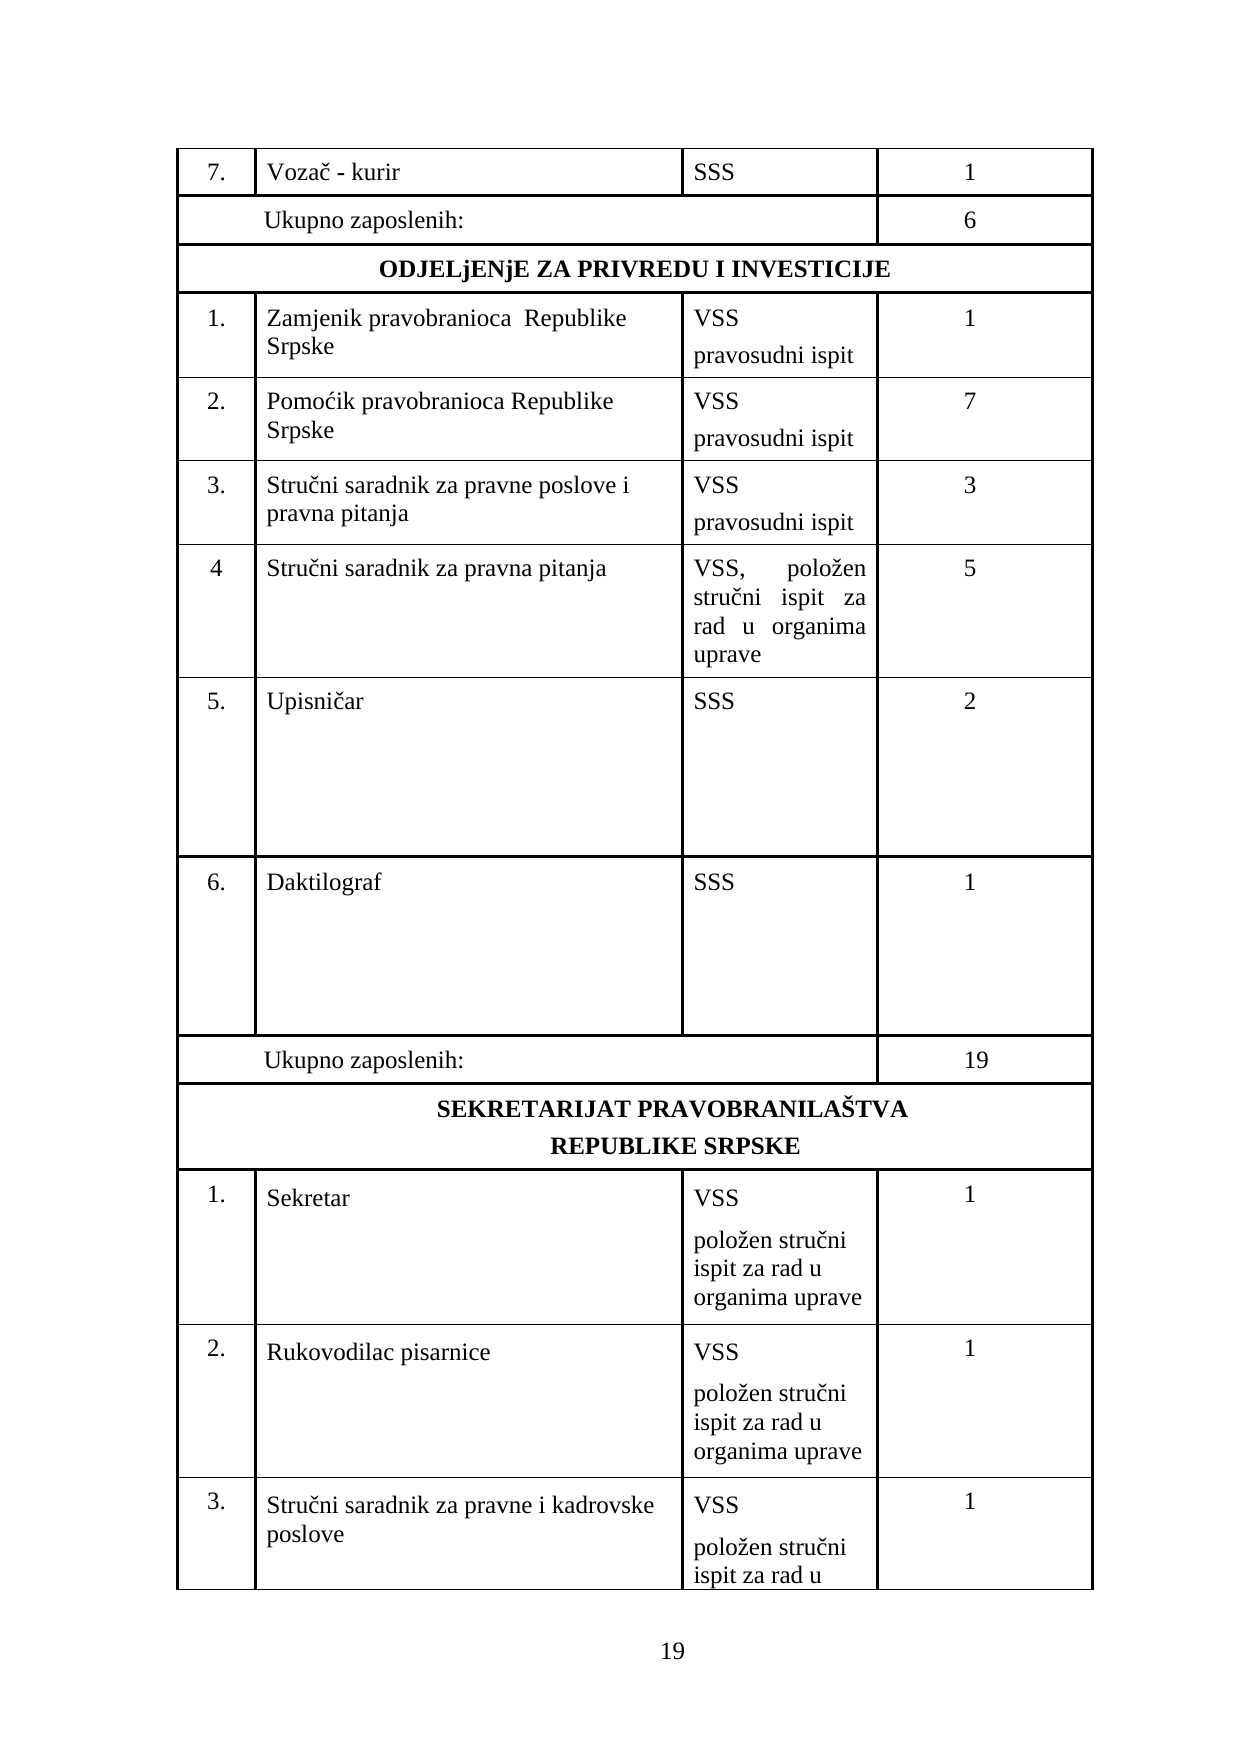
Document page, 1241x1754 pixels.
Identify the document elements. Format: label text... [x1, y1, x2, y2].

table_cell 1 [879, 1325, 1091, 1477]
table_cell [684, 1478, 876, 1589]
table_cell Ukupno zaposlenih: [179, 197, 876, 243]
table_cell 2. [179, 1325, 254, 1477]
table_cell VSS pravosudni ispit [684, 294, 876, 377]
table_cell 5 [879, 545, 1091, 677]
table_cell Stručni saradnik za pravne poslove i pravna pitanja [257, 461, 681, 544]
table_cell Sekretar [257, 1171, 681, 1323]
table_cell VSS položen stručni ispit za rad u organima uprave [684, 1171, 876, 1323]
table_cell 3. [179, 461, 254, 544]
table_cell 3. [179, 1478, 254, 1589]
table_cell VSS pravosudni ispit [684, 461, 876, 544]
table_cell Stručni saradnik za pravna pitanja [257, 545, 681, 677]
table_cell VSS, položen stručni ispit za rad u organima uprave [684, 545, 876, 677]
table_cell 1. [179, 294, 254, 377]
table_cell SSS [684, 678, 876, 855]
table_cell Rukovodilac pisarnice [257, 1325, 681, 1477]
table_cell Vozač - kurir [257, 149, 681, 194]
table_cell 1 [879, 1171, 1091, 1323]
table_cell 7. [179, 149, 254, 194]
table_cell SSS [684, 858, 876, 1034]
table_cell 2. [179, 378, 254, 460]
table_cell 1 [879, 858, 1091, 1034]
table_cell 4 [179, 545, 254, 677]
table_cell 1. [179, 1171, 254, 1323]
table_cell Zamjenik pravobranioca Republike Srpske [257, 294, 681, 377]
table_cell VSS pravosudni ispit [684, 378, 876, 460]
table_cell Daktilograf [257, 858, 681, 1034]
table_cell 2 [879, 678, 1091, 855]
table_cell Upisničar [257, 678, 681, 855]
table_cell 1 [879, 294, 1091, 377]
table_cell 7 [879, 378, 1091, 460]
table_cell ODJELjENjE ZA PRIVREDU I INVESTICIJE [179, 246, 1091, 291]
table_cell SEKRETARIJAT PRAVOBRANILAŠTVA REPUBLIKE SRPSKE [179, 1085, 1091, 1168]
table_cell 1 [879, 149, 1091, 194]
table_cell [257, 1478, 681, 1589]
table_cell 1 [879, 1478, 1091, 1589]
table_cell 5. [179, 678, 254, 855]
table_cell 3 [879, 461, 1091, 544]
table_cell 6. [179, 858, 254, 1034]
table_cell Pomoćik pravobranioca Republike Srpske [257, 378, 681, 460]
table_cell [684, 1325, 876, 1477]
table_cell Ukupno zaposlenih: [179, 1037, 876, 1082]
table_cell SSS [684, 149, 876, 194]
table_cell 19 [879, 1037, 1091, 1082]
table_cell 6 [879, 197, 1091, 243]
